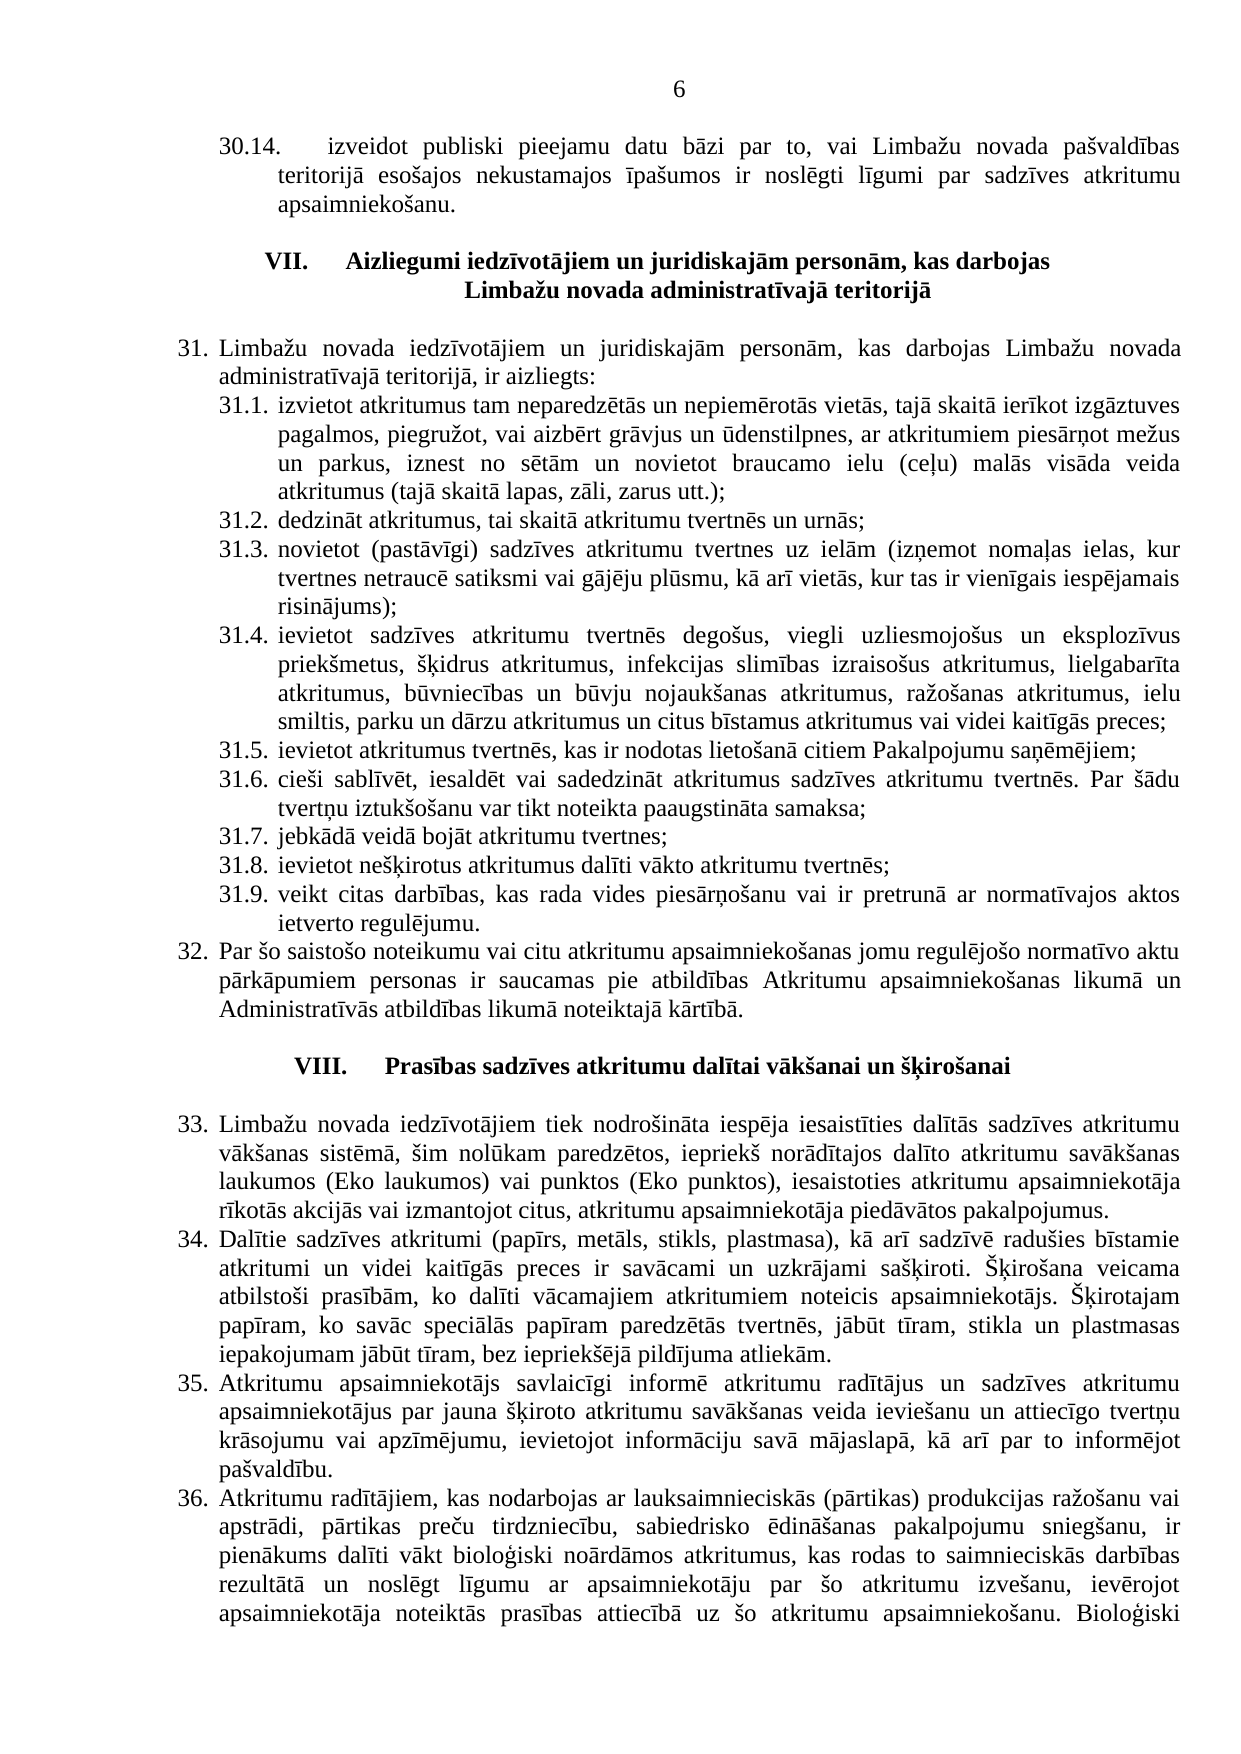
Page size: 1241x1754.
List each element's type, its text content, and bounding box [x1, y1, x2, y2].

list izveidot publiski pieejamu datu bāzi par to, vai Limbažu novada pašvaldības teritorijā esošajos nekustamajos īpašumos ir noslēgti līgumi par sadzīves atkritumu apsaimniekošanu. [218, 131, 1181, 218]
list izvietot atkritumus tam neparedzētās un nepiemērotās vietās, tajā skaitā ierīkot izgāztuves pagalmos, piegružot, vai aizbērt grāvjus un ūdenstilpnes, ar atkritumiem piesārņot mežus un parkus, iznest no sētām un novietot braucamo ielu (ceļu) malās visāda veida atkritumus (tajā skaitā lapas, zāli, zarus utt.); [218, 390, 1181, 505]
list ievietot nešķirotus atkritumus dalīti vākto atkritumu tvertnēs; [218, 850, 1181, 879]
list Par šo saistošo noteikumu vai citu atkritumu apsaimniekošanas jomu regulējošo normatīvo aktu pārkāpumiem personas ir saucamas pie atbildības Atkritumu apsaimniekošanas likumā un Administratīvās atbildības likumā noteiktajā kārtībā. [177, 936, 1181, 1023]
list novietot (pastāvīgi) sadzīves atkritumu tvertnes uz ielām (izņemot nomaļas ielas, kur tvertnes netraucē satiksmi vai gājēju plūsmu, kā arī vietās, kur tas ir vienīgais iespējamais risinājums); [218, 534, 1181, 620]
list Atkritumu apsaimniekotājs savlaicīgi informē atkritumu radītājus un sadzīves atkritumu apsaimniekotājus par jauna šķiroto atkritumu savākšanas veida ieviešanu un attiecīgo tvertņu krāsojumu vai apzīmējumu, ievietojot informāciju savā mājaslapā, kā arī par to informējot pašvaldību. [177, 1368, 1181, 1483]
list dedzināt atkritumus, tai skaitā atkritumu tvertnēs un urnās; [218, 505, 1181, 534]
list Limbažu novada iedzīvotājiem un juridiskajām personām, kas darbojas Limbažu novada administratīvajā teritorijā, ir aizliegts: [177, 333, 1181, 390]
list ievietot sadzīves atkritumu tvertnēs degošus, viegli uzliesmojošus un eksplozīvus priekšmetus, šķidrus atkritumus, infekcijas slimības izraisošus atkritumus, lielgabarīta atkritumus, būvniecības un būvju nojaukšanas atkritumus, ražošanas atkritumus, ielu smiltis, parku un dārzu atkritumus un citus bīstamus atkritumus vai videi kaitīgās preces; [218, 620, 1181, 735]
list Limbažu novada iedzīvotājiem tiek nodrošināta iespēja iesaistīties dalītās sadzīves atkritumu vākšanas sistēmā, šim nolūkam paredzētos, iepriekš norādītajos dalīto atkritumu savākšanas laukumos (Eko laukumos) vai punktos (Eko punktos), iesaistoties atkritumu apsaimniekotāja rīkotās akcijās vai izmantojot citus, atkritumu apsaimniekotāja piedāvātos pakalpojumus. [177, 1109, 1181, 1224]
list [177, 1483, 1181, 1626]
list Limbažu novada administratīvajā teritorijā [214, 275, 1181, 304]
list Aizliegumi iedzīvotājiem un juridiskajām personām, kas darbojas [177, 246, 1181, 275]
list jebkādā veidā bojāt atkritumu tvertnes; [218, 821, 1181, 850]
list veikt citas darbības, kas rada vides piesārņošanu vai ir pretrunā ar normatīvajos aktos ietverto regulējumu. [218, 879, 1181, 936]
list Dalītie sadzīves atkritumi (papīrs, metāls, stikls, plastmasa), kā arī sadzīvē radušies bīstamie atkritumi un videi kaitīgās preces ir savācami un uzkrājami sašķiroti. Šķirošana veicama atbilstoši prasībām, ko dalīti vācamajiem atkritumiem noteicis apsaimniekotājs. Šķirotajam papīram, ko savāc speciālās papīram paredzētās tvertnēs, jābūt tīram, stikla un plastmasas iepakojumam jābūt tīram, bez iepriekšējā pildījuma atliekām. [177, 1224, 1181, 1368]
list Prasības sadzīves atkritumu dalītai vākšanai un šķirošanai [177, 1051, 1181, 1080]
list cieši sablīvēt, iesaldēt vai sadedzināt atkritumus sadzīves atkritumu tvertnēs. Par šādu tvertņu iztukšošanu var tikt noteikta paaugstināta samaksa; [218, 764, 1181, 821]
list ievietot atkritumus tvertnēs, kas ir nodotas lietošanā citiem Pakalpojumu saņēmējiem; [218, 735, 1181, 764]
